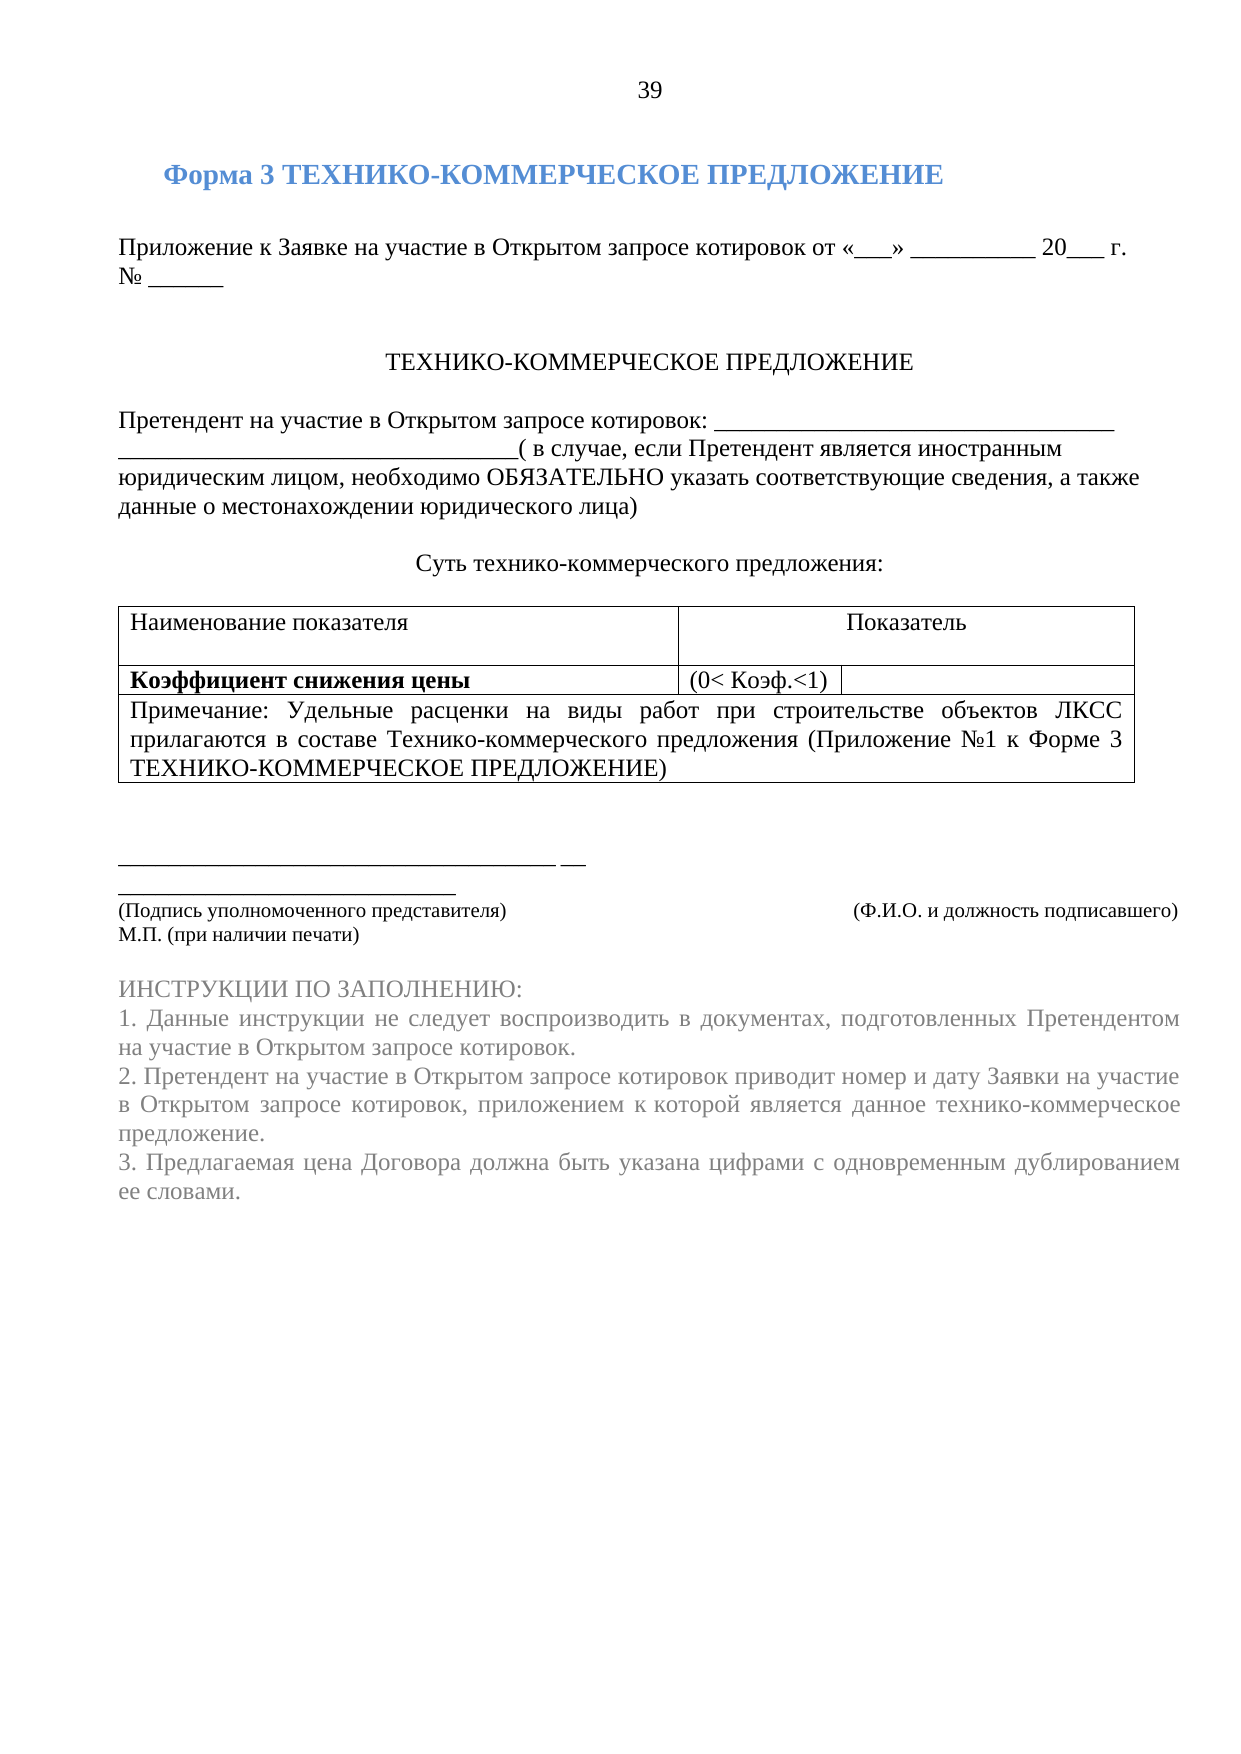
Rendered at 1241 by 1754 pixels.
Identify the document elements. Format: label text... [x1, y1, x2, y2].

table_cell Коэффициент снижения цены [119, 666, 678, 694]
text 1. Данные инструкции не следует воспроизводить в документах, подготовленных Претендентом на участие в Открытом запросе котировок. [118, 1003, 1181, 1061]
subtitle Форма 3 ТЕХНИКО-КОММЕРЧЕСКОЕ ПРЕДЛОЖЕНИЕ [163, 157, 1181, 191]
text ___________________________________ __ ___________________________ [118, 840, 1181, 898]
text Претендент на участие в Открытом запросе котировок: ________________________________ [118, 405, 1181, 433]
text ________________________________( в случае, если Претендент является иностранным юридическим лицом, необходимо ОБЯЗАТЕЛЬНО указать соответствующие сведения, а также данные о местонахождении юридического лица) [118, 433, 1181, 520]
table_cell [842, 666, 1134, 694]
text (Подпись уполномоченного представителя) (Ф.И.О. и должность подписавшего) [118, 898, 1181, 922]
text 2. Претендент на участие в Открытом запросе котировок приводит номер и дату Заявки на участие в Открытом запросе котировок, приложением к которой является данное технико-коммерческое предложение. [118, 1061, 1181, 1147]
text ТЕХНИКО-КОММЕРЧЕСКОЕ ПРЕДЛОЖЕНИЕ [118, 347, 1181, 376]
text ИНСТРУКЦИИ ПО ЗАПОЛНЕНИЮ: [118, 974, 1181, 1003]
table_header Наименование показателя [119, 607, 678, 664]
table_header Показатель [679, 607, 1134, 664]
text М.П. (при наличии печати) [118, 922, 1181, 946]
text Приложение к Заявке на участие в Открытом запросе котировок от «___» __________ 20___ г. [118, 232, 1181, 261]
text № ______ [118, 261, 1181, 290]
table_cell (0< Коэф.<1) [679, 666, 841, 694]
text 3. Предлагаемая цена Договора должна быть указана цифрами с одновременным дублированием ее словами. [118, 1147, 1181, 1204]
text Суть технико-коммерческого предложения: [118, 548, 1181, 577]
table_cell Примечание: Удельные расценки на виды работ при строительстве объектов ЛКСС прилагаются в составе Технико-коммерческого предложения (Приложение №1 к Форме 3 ТЕХНИКО-КОММЕРЧЕСКОЕ ПРЕДЛОЖЕНИЕ) [119, 695, 1134, 782]
